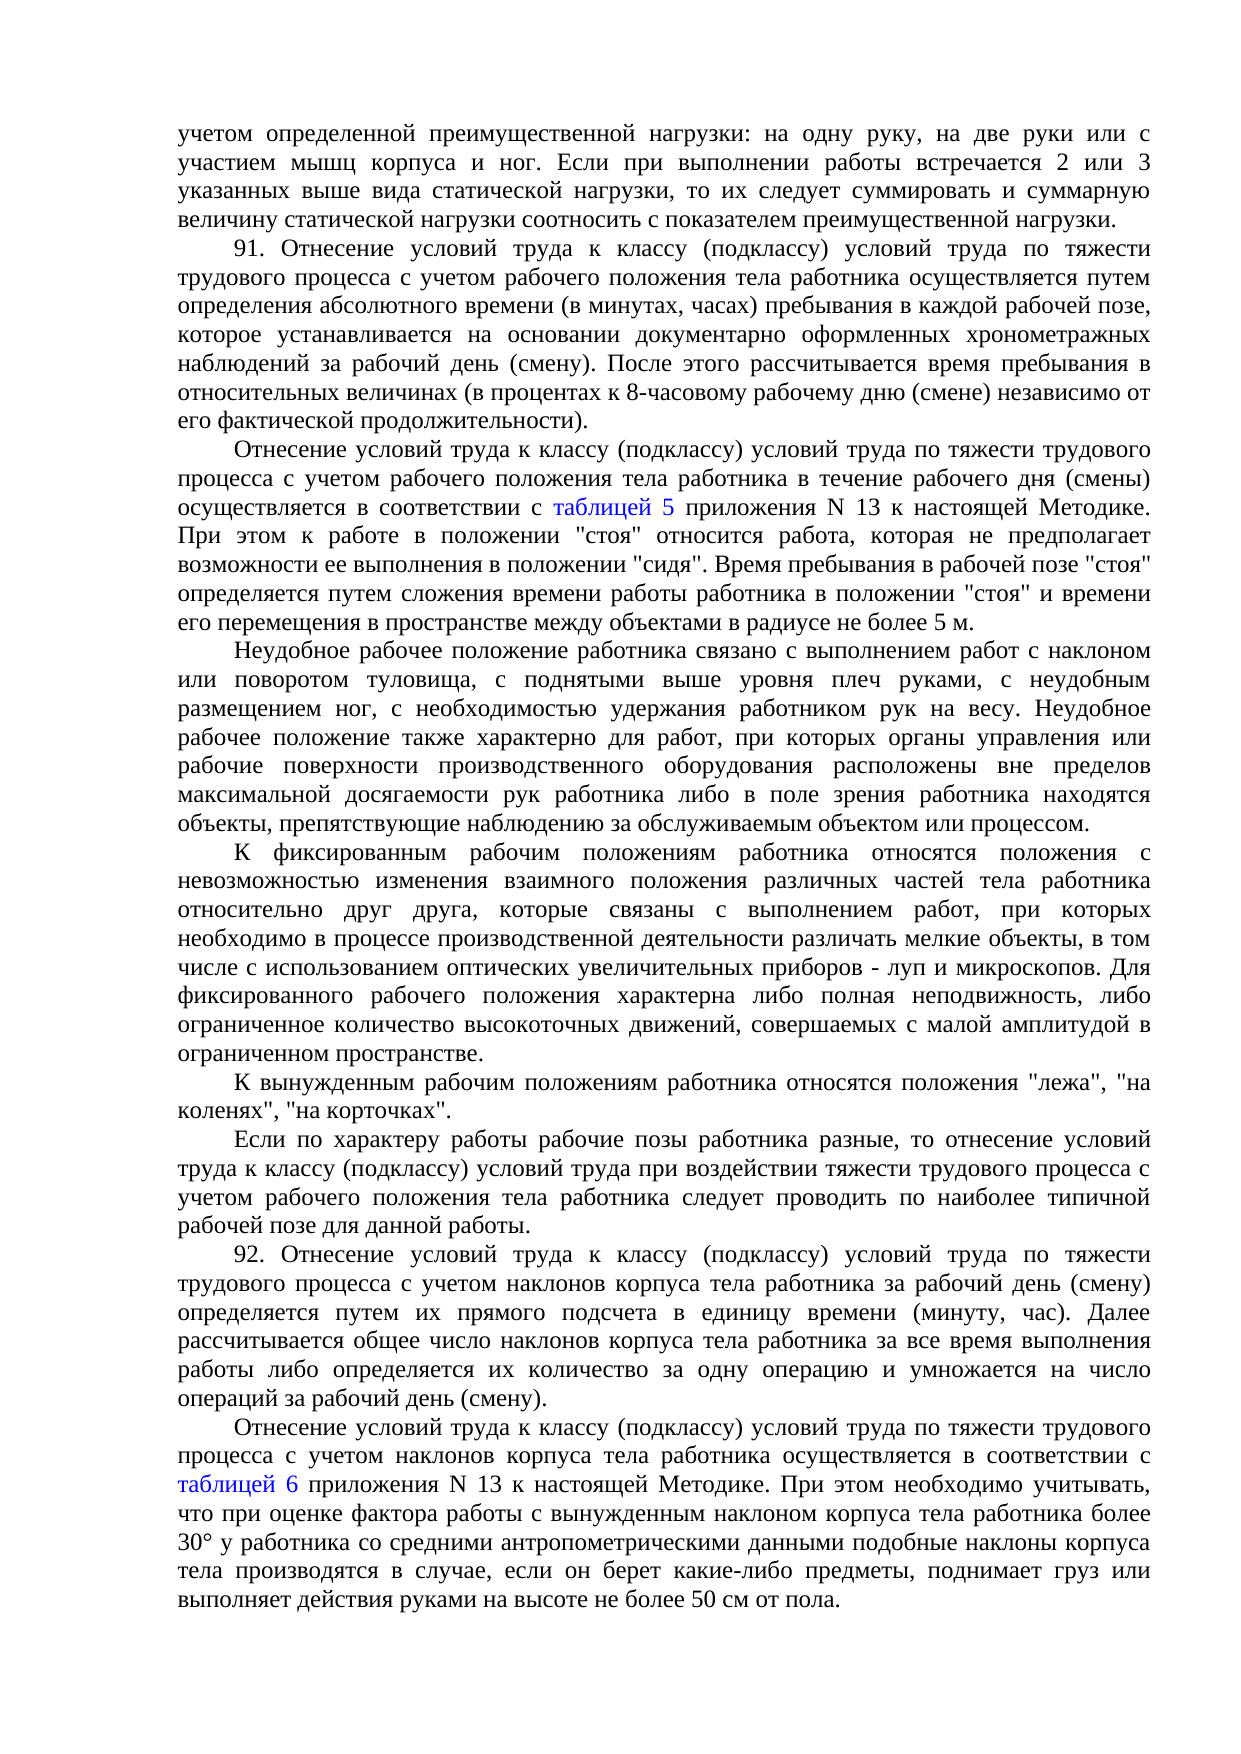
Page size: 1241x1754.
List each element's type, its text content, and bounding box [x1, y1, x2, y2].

text К вынужденным рабочим положениям работника относятся положения "лежа", "на коленях", "на корточках". [177, 1067, 1152, 1124]
text Если по характеру работы рабочие позы работника разные, то отнесение условий труда к классу (подклассу) условий труда при воздействии тяжести трудового процесса с учетом рабочего положения тела работника следует проводить по наиболее типичной рабочей позе для данной работы. [177, 1124, 1152, 1239]
text К фиксированным рабочим положениям работника относятся положения с невозможностью изменения взаимного положения различных частей тела работника относительно друг друга, которые связаны с выполнением работ, при которых необходимо в процессе производственной деятельности различать мелкие объекты, в том числе с использованием оптических увеличительных приборов - луп и микроскопов. Для фиксированного рабочего положения характерна либо полная неподвижность, либо ограниченное количество высокоточных движений, совершаемых с малой амплитудой в ограниченном пространстве. [177, 837, 1152, 1067]
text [177, 118, 1152, 233]
text Неудобное рабочее положение работника связано с выполнением работ с наклоном или поворотом туловища, с поднятыми выше уровня плеч руками, с неудобным размещением ног, с необходимостью удержания работником рук на весу. Неудобное рабочее положение также характерно для работ, при которых органы управления или рабочие поверхности производственного оборудования расположены вне пределов максимальной досягаемости рук работника либо в поле зрения работника находятся объекты, препятствующие наблюдению за обслуживаемым объектом или процессом. [177, 636, 1152, 837]
text 92. Отнесение условий труда к классу (подклассу) условий труда по тяжести трудового процесса с учетом наклонов корпуса тела работника за рабочий день (смену) определяется путем их прямого подсчета в единицу времени (минуту, час). Далее рассчитывается общее число наклонов корпуса тела работника за все время выполнения работы либо определяется их количество за одну операцию и умножается на число операций за рабочий день (смену). [177, 1239, 1152, 1412]
text Отнесение условий труда к классу (подклассу) условий труда по тяжести трудового процесса с учетом наклонов корпуса тела работника осуществляется в соответствии с таблицей 6 приложения N 13 к настоящей Методике. При этом необходимо учитывать, что при оценке фактора работы с вынужденным наклоном корпуса тела работника более 30° у работника со средними антропометрическими данными подобные наклоны корпуса тела производятся в случае, если он берет какие-либо предметы, поднимает груз или выполняет действия руками на высоте не более 50 см от пола. [177, 1412, 1152, 1613]
text Отнесение условий труда к классу (подклассу) условий труда по тяжести трудового процесса с учетом рабочего положения тела работника в течение рабочего дня (смены) осуществляется в соответствии с таблицей 5 приложения N 13 к настоящей Методике. При этом к работе в положении "стоя" относится работа, которая не предполагает возможности ее выполнения в положении "сидя". Время пребывания в рабочей позе "стоя" определяется путем сложения времени работы работника в положении "стоя" и времени его перемещения в пространстве между объектами в радиусе не более 5 м. [177, 434, 1152, 636]
text 91. Отнесение условий труда к классу (подклассу) условий труда по тяжести трудового процесса с учетом рабочего положения тела работника осуществляется путем определения абсолютного времени (в минутах, часах) пребывания в каждой рабочей позе, которое устанавливается на основании документарно оформленных хронометражных наблюдений за рабочий день (смену). После этого рассчитывается время пребывания в относительных величинах (в процентах к 8-часовому рабочему дню (смене) независимо от его фактической продолжительности). [177, 233, 1152, 434]
